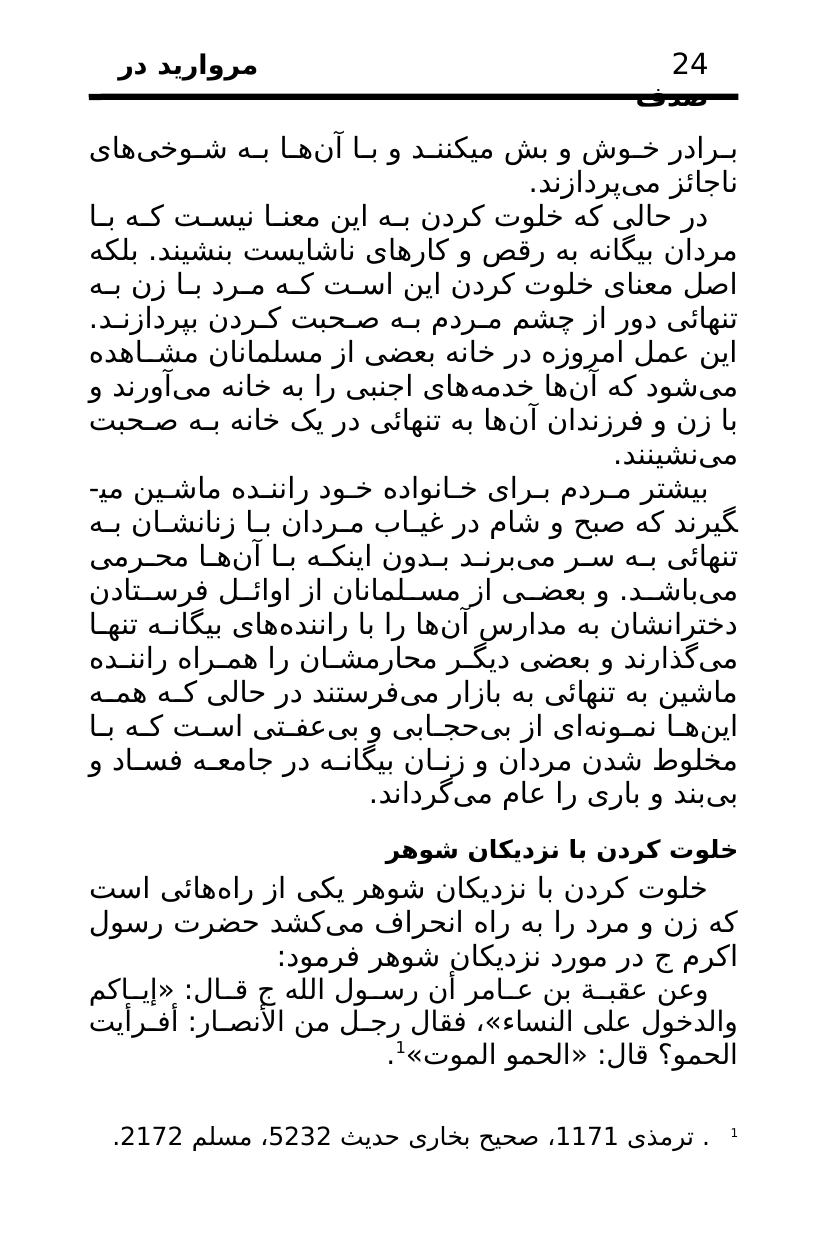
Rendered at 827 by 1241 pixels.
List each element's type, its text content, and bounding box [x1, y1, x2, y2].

text خلوت کردن با نزدیکان شوهر یکی از راه‌هائی است که زن و مرد را به راه انحراف می‌کشد حضرت رسول اکرم ج در مورد نزدیکان شوهر فرمود: [89, 871, 738, 973]
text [89, 132, 738, 199]
text وعن عقبة بن عامر أن رسول الله ج قال: «إياكم والدخول علی النساء»، فقال رجل من الأنصار: أفرأيت الحمو؟ قال: «الحمو الموت». [89, 973, 738, 1071]
text خلوت کردن با نزدیکان شوهر [89, 836, 738, 865]
text در حالی که خلوت کردن به این معنا نیست که با مردان بیگانه به رقص و کارهای ناشایست بنشیند. بلکه اصل معنای خلوت کردن این است که مرد با زن به تنهائی دور از چشم مردم به صحبت کردن بپردازند. این عمل امروزه در خانه بعضی از مسلمانان مشاهده می‌شود که آن‌ها خدمه‌های اجنبی را به خانه می‌آورند و با زن و فرزندان آن‌ها به تنهائی در یک خانه به صحبت می‌نشینند. [89, 199, 738, 471]
text بیشتر مردم برای خانواده خود راننده ماشین میگیرند که صبح و شام در غیاب مردان با زنانشان به تنهائی به سر می‌برند بدون اینکه با آن‌ها محرمی می‌باشد. و بعضی از مسلمانان از اوائل فرستادن دخترانشان به مدارس آن‌ها را با راننده‌های بیگانه تنها می‌گذارند و بعضی دیگر محارمشان را همراه راننده ماشین به تنهائی به بازار می‌فرستند در حالی که همه این‌ها نمونه‌ای از بی‌حجابی و بی‌عفتی است که با مخلوط شدن مردان و زنان بیگانه در جامعه فساد و بی‌بند و باری را عام می‌گرداند. [89, 471, 738, 811]
